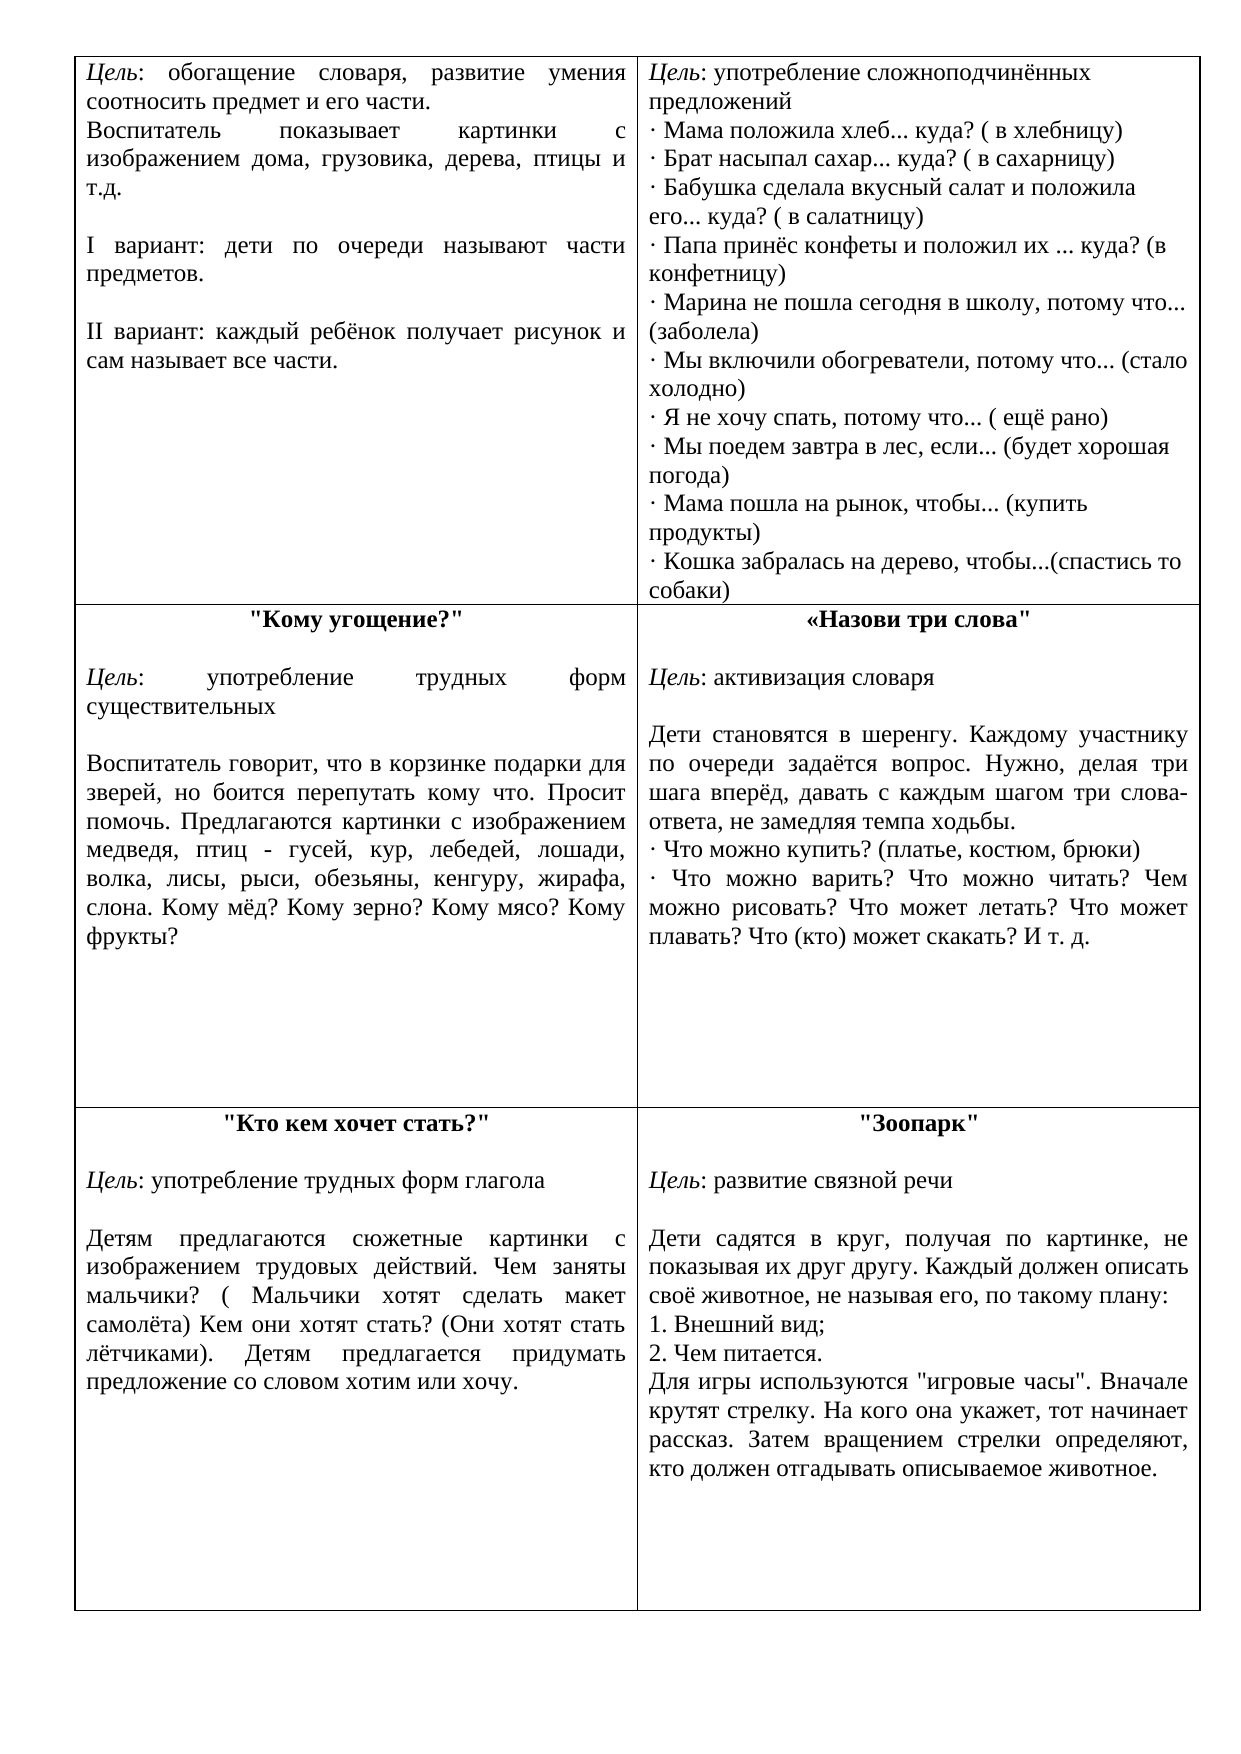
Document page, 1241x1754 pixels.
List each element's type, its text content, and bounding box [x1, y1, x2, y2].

table_cell "Кто кем хочет стать?" Цель: употребление трудных форм глагола Детям предлагаются сюжетные картинки с изображением трудовых действий. Чем заняты мальчики? ( Мальчики хотят сделать макет самолёта) Кем они хотят стать? (Они хотят стать лётчиками). Детям предлагается придумать предложение со словом хотим или хочу. [76, 1108, 637, 1610]
table_cell «Назови три слова" Цель: активизация словаря Дети становятся в шеренгу. Каждому участнику по очереди задаётся вопрос. Нужно, делая три шага вперёд, давать с каждым шагом три слова-ответа, не замедляя темпа ходьбы. · Что можно купить? (платье, костюм, брюки) · Что можно варить? Что можно читать? Чем можно рисовать? Что может летать? Что может плавать? Что (кто) может скакать? И т. д. [638, 605, 1199, 1107]
table_cell "Зоопарк" Цель: развитие связной речи Дети садятся в круг, получая по картинке, не показывая их друг другу. Каждый должен описать своё животное, не называя его, по такому плану: 1. Внешний вид; 2. Чем питается. Для игры используются "игровые часы". Вначале крутят стрелку. На кого она укажет, тот начинает рассказ. Затем вращением стрелки определяют, кто должен отгадывать описываемое животное. [638, 1108, 1199, 1610]
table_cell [638, 57, 1199, 603]
table_cell "Кому угощение?" Цель: употребление трудных форм существительных Воспитатель говорит, что в корзинке подарки для зверей, но боится перепутать кому что. Просит помочь. Предлагаются картинки с изображением медведя, птиц - гусей, кур, лебедей, лошади, волка, лисы, рыси, обезьяны, кенгуру, жирафа, слона. Кому мёд? Кому зерно? Кому мясо? Кому фрукты? [76, 605, 637, 1107]
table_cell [76, 57, 637, 603]
